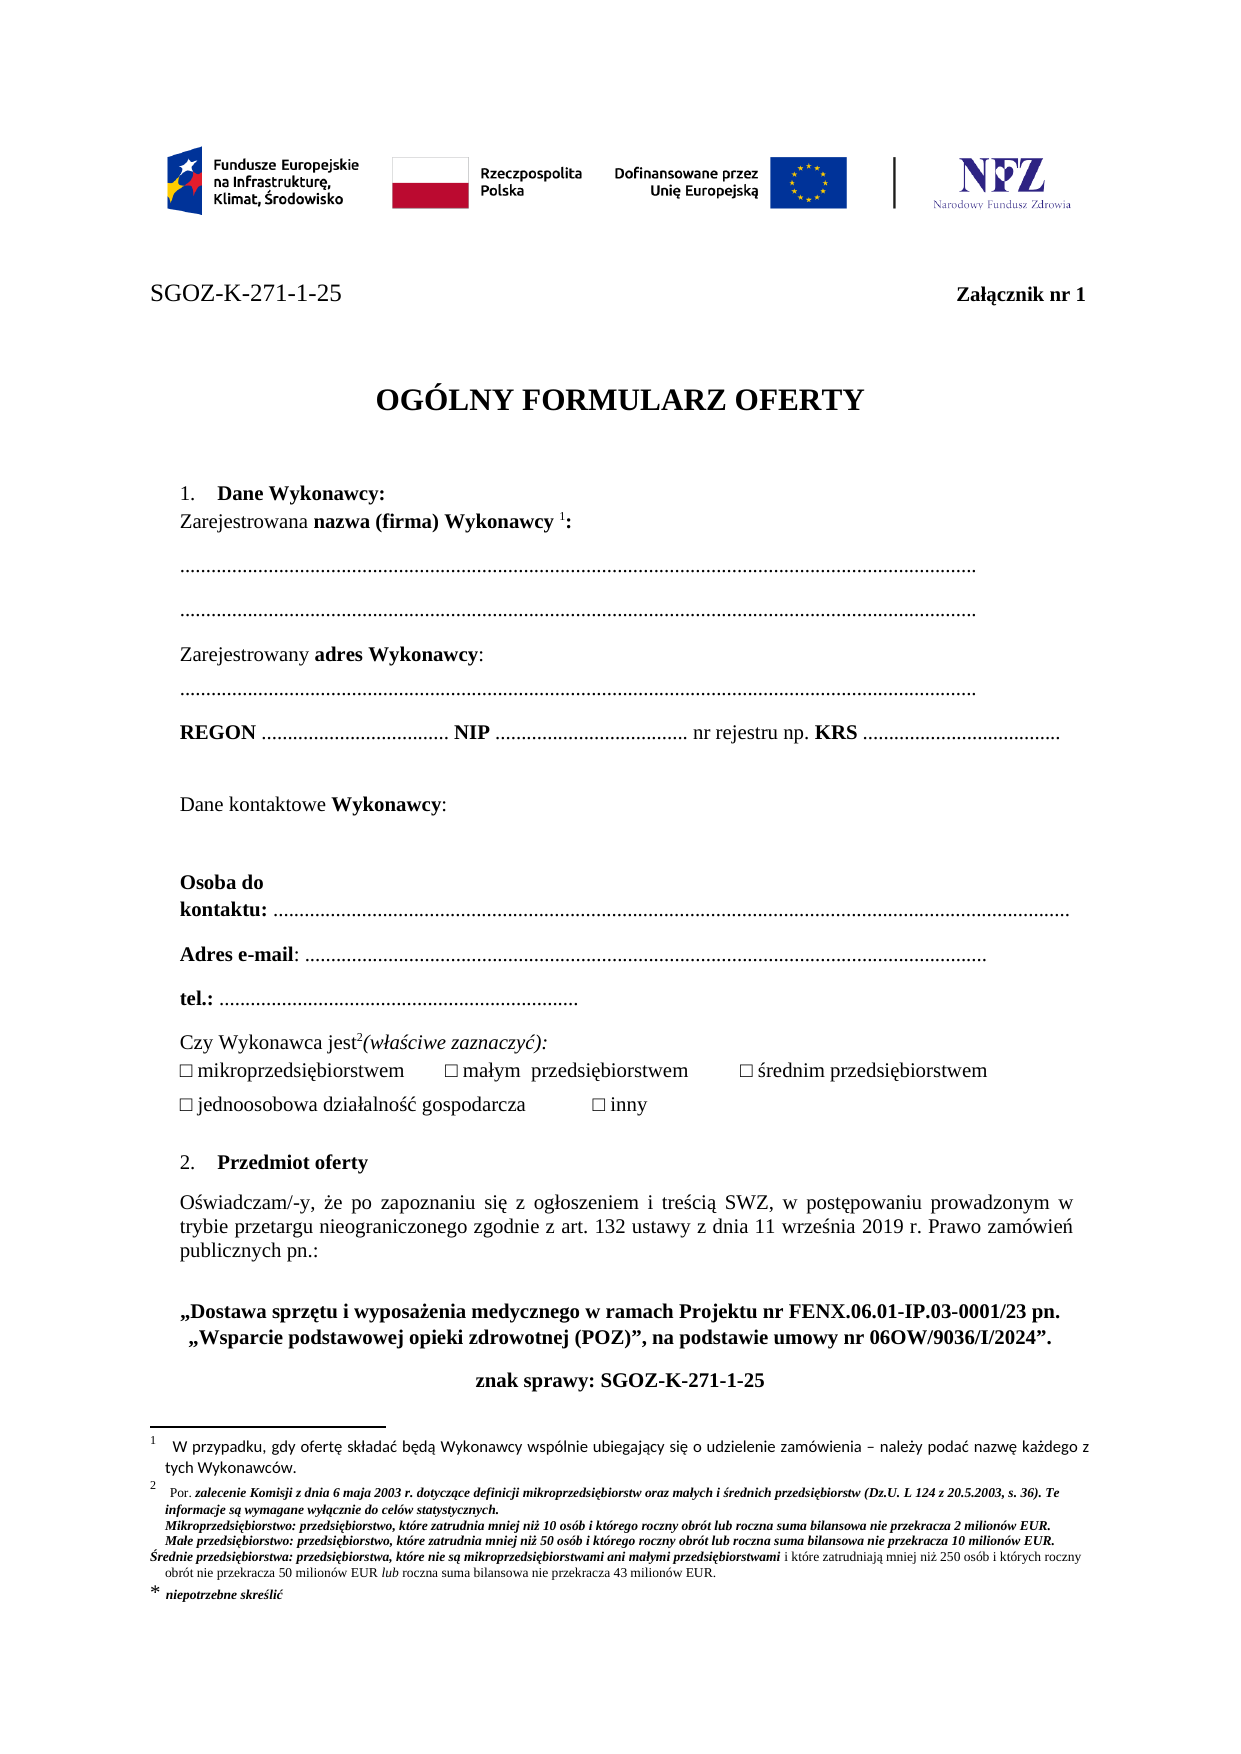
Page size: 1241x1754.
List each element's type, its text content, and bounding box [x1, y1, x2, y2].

text OGÓLNY FORMULARZ OFERTY [150, 382, 1090, 417]
text Adres e-mail: ................................................................................................................................... [179, 942, 1090, 966]
text ......................................................................................................................................................... [179, 597, 1090, 621]
list Czy Wykonawca jest(właściwe zaznaczyć): [179, 1030, 1090, 1054]
text Osoba do kontaktu: ......................................................................................................................................................... [179, 870, 1090, 921]
list Przedmiot oferty [179, 1150, 1090, 1174]
text SGOZ-K-271-1-25 Załącznik nr 1 [150, 278, 1090, 307]
text znak sprawy: SGOZ-K-271-1-25 [150, 1368, 1090, 1392]
text Zarejestrowany adres Wykonawcy: [179, 642, 1090, 666]
picture [150, 129, 1091, 232]
text ......................................................................................................................................................... [179, 553, 1090, 577]
list Zarejestrowana nazwa (firma) Wykonawcy : [179, 509, 1090, 533]
list □ jednoosobowa działalność gospodarcza □ inny [179, 1085, 1090, 1118]
text Dane kontaktowe Wykonawcy: [179, 792, 1090, 816]
list Dane Wykonawcy: [179, 481, 1090, 505]
text Oświadczam/-y, że po zapoznaniu się z ogłoszeniem i treścią SWZ, w postępowaniu prowadzonym w trybie przetargu nieograniczonego zgodnie z art. 132 ustawy z dnia 11 września 2019 r. Prawo zamówień publicznych pn.: [179, 1190, 1075, 1262]
text REGON .................................... NIP ..................................... nr rejestru np. KRS ...................................... [179, 720, 1090, 744]
text „Dostawa sprzętu i wyposażenia medycznego w ramach Projektu nr FENX.06.01-IP.03-0001/23 pn. „Wsparcie podstawowej opieki zdrowotnej (POZ)”, na podstawie umowy nr 06OW/9036/I/2024”. [150, 1299, 1090, 1349]
text tel.: ..................................................................... [179, 986, 1090, 1010]
list □ mikroprzedsiębiorstwem □ małym przedsiębiorstwem □ średnim przedsiębiorstwem [179, 1058, 1090, 1082]
text ......................................................................................................................................................... [179, 676, 1090, 699]
